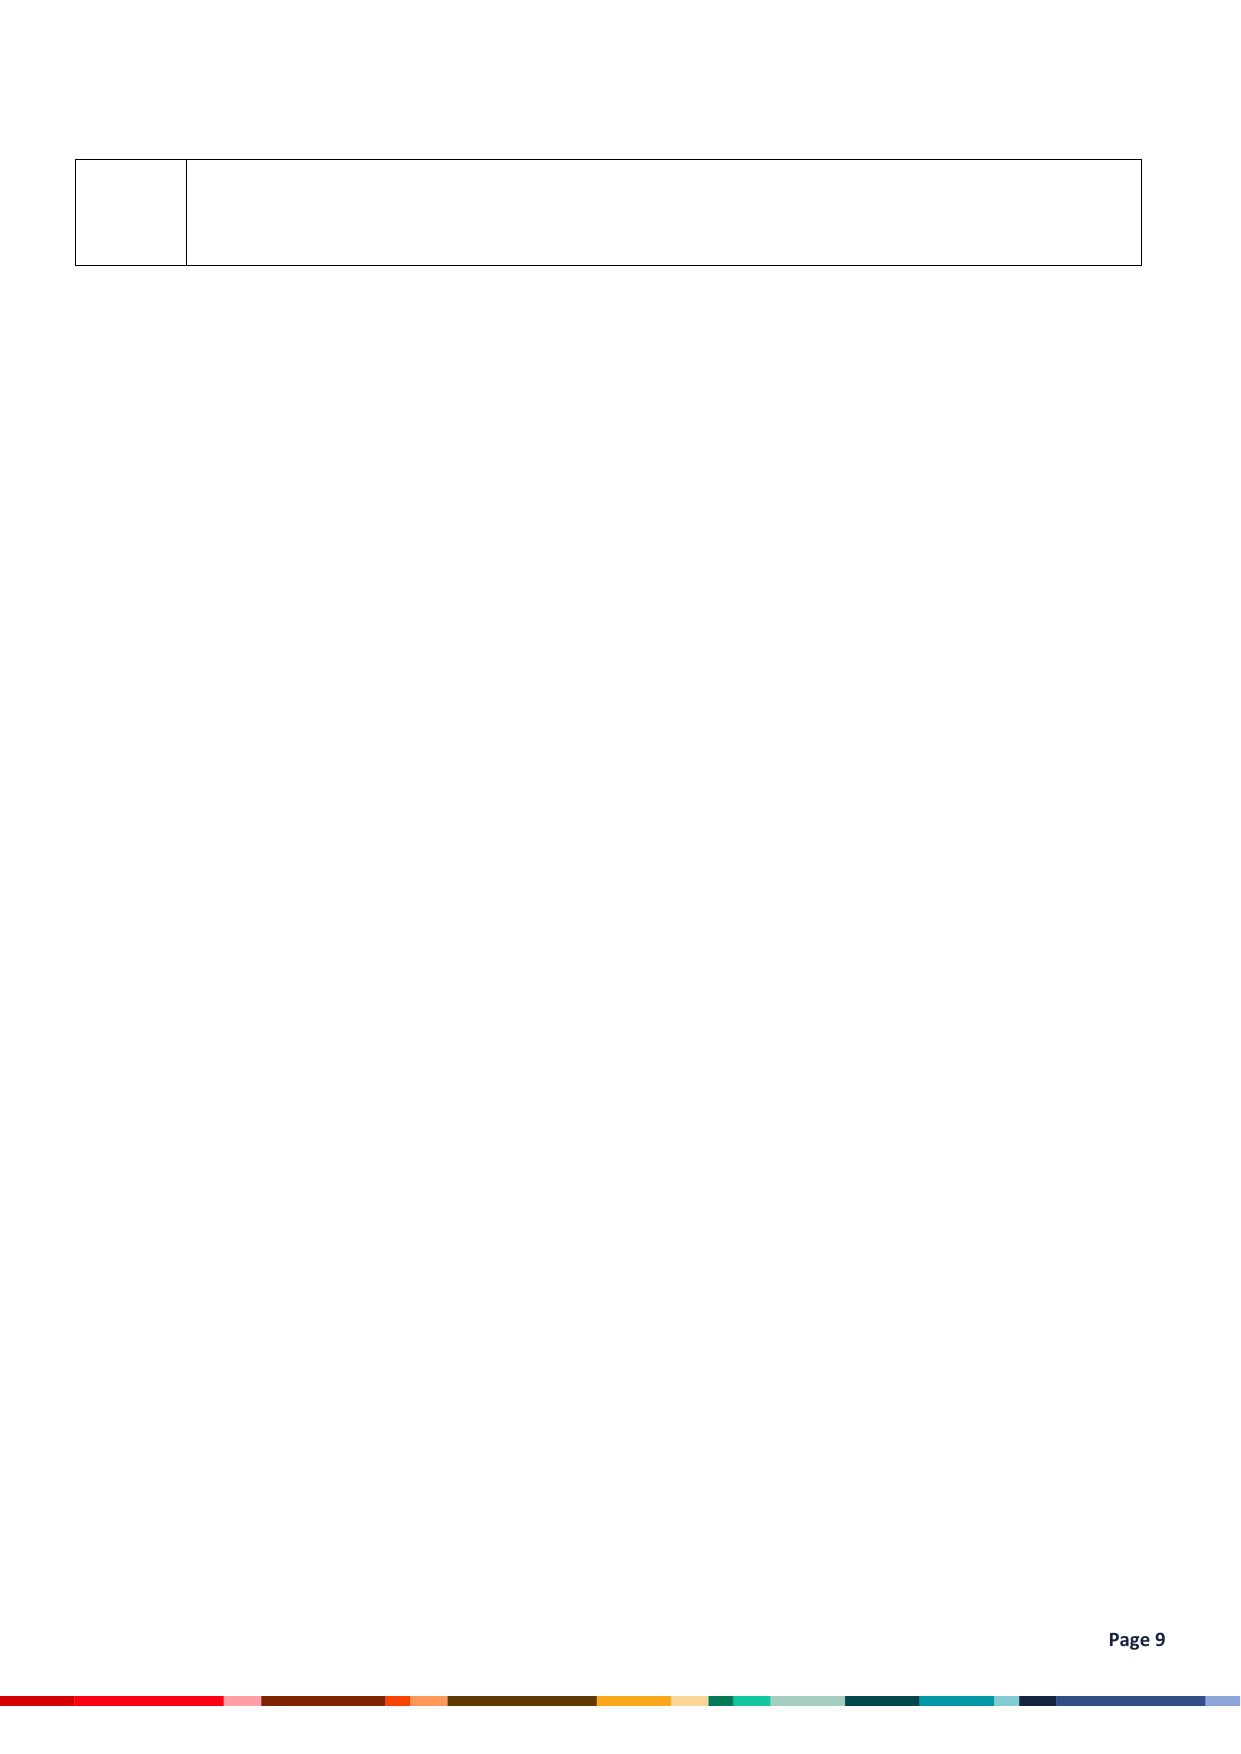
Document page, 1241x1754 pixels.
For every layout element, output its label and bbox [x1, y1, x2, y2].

picture [0, 1696, 1241, 1706]
table_cell [187, 160, 1141, 265]
table_cell [76, 160, 186, 265]
